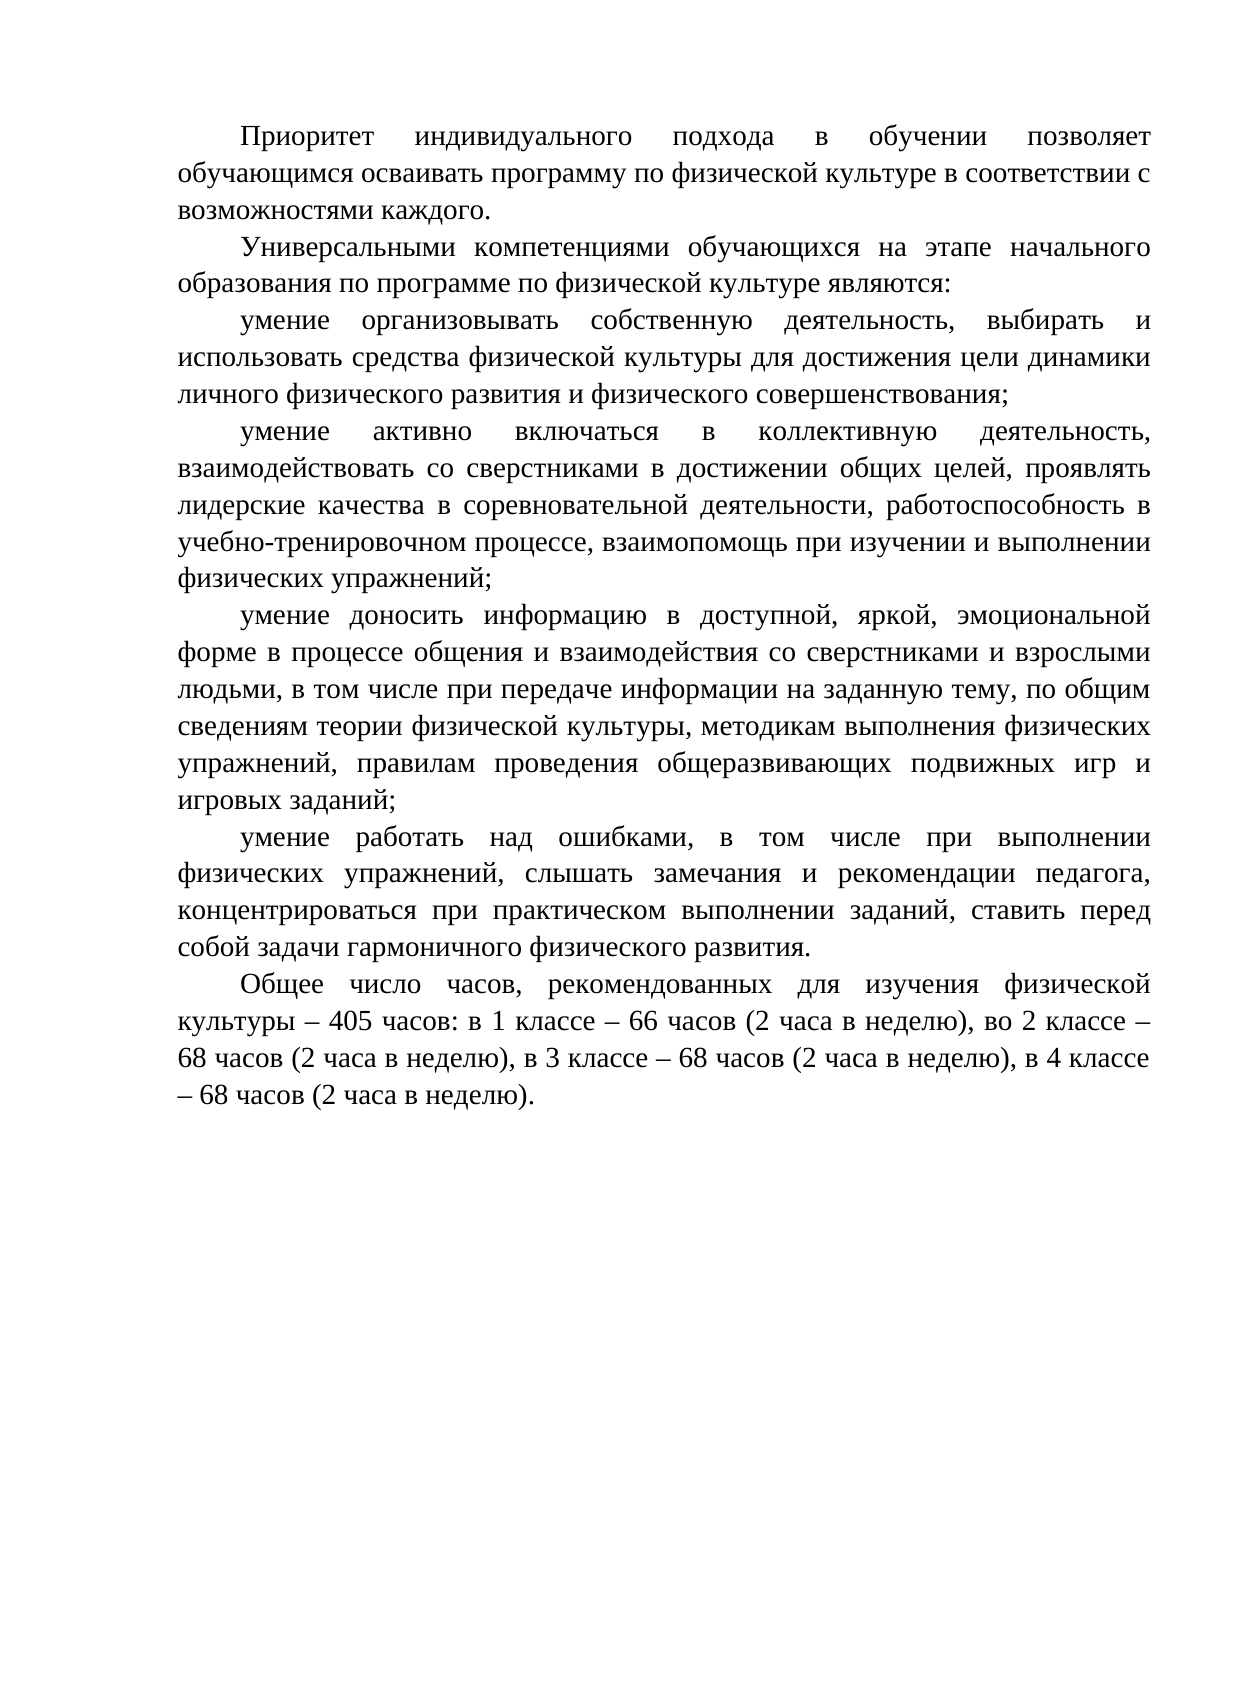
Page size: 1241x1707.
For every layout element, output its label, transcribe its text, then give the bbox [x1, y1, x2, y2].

text умение активно включаться в коллективную деятельность, взаимодействовать со сверстниками в достижении общих целей, проявлять лидерские качества в соревновательной деятельности, работоспособность в учебно-тренировочном процессе, взаимопомощь при изучении и выполнении физических упражнений; [177, 413, 1152, 594]
text Приоритет индивидуального подхода в обучении позволяет обучающимся осваивать программу по физической культуре в соответствии с возможностями каждого. [177, 118, 1152, 225]
text умение доносить информацию в доступной, яркой, эмоциональной форме в процессе общения и взаимодействия со сверстниками и взрослыми людьми, в том числе при передаче информации на заданную тему, по общим сведениям теории физической культуры, методикам выполнения физических упражнений, правилам проведения общеразвивающих подвижных игр и игровых заданий; [177, 597, 1152, 815]
text Универсальными компетенциями обучающихся на этапе начального образования по программе по физической культуре являются: [177, 229, 1152, 299]
text Общее число часов, рекомендованных для изучения физической культуры – 405 часов: в 1 классе – 66 часов (2 часа в неделю), во 2 классе – 68 часов (2 часа в неделю), в 3 классе – 68 часов (2 часа в неделю), в 4 классе – 68 часов (2 часа в неделю). [177, 966, 1152, 1110]
text умение работать над ошибками, в том числе при выполнении физических упражнений, слышать замечания и рекомендации педагога, концентрироваться при практическом выполнении заданий, ставить перед собой задачи гармоничного физического развития. [177, 819, 1152, 963]
text умение организовывать собственную деятельность, выбирать и использовать средства физической культуры для достижения цели динамики личного физического развития и физического совершенствования; [177, 302, 1152, 410]
